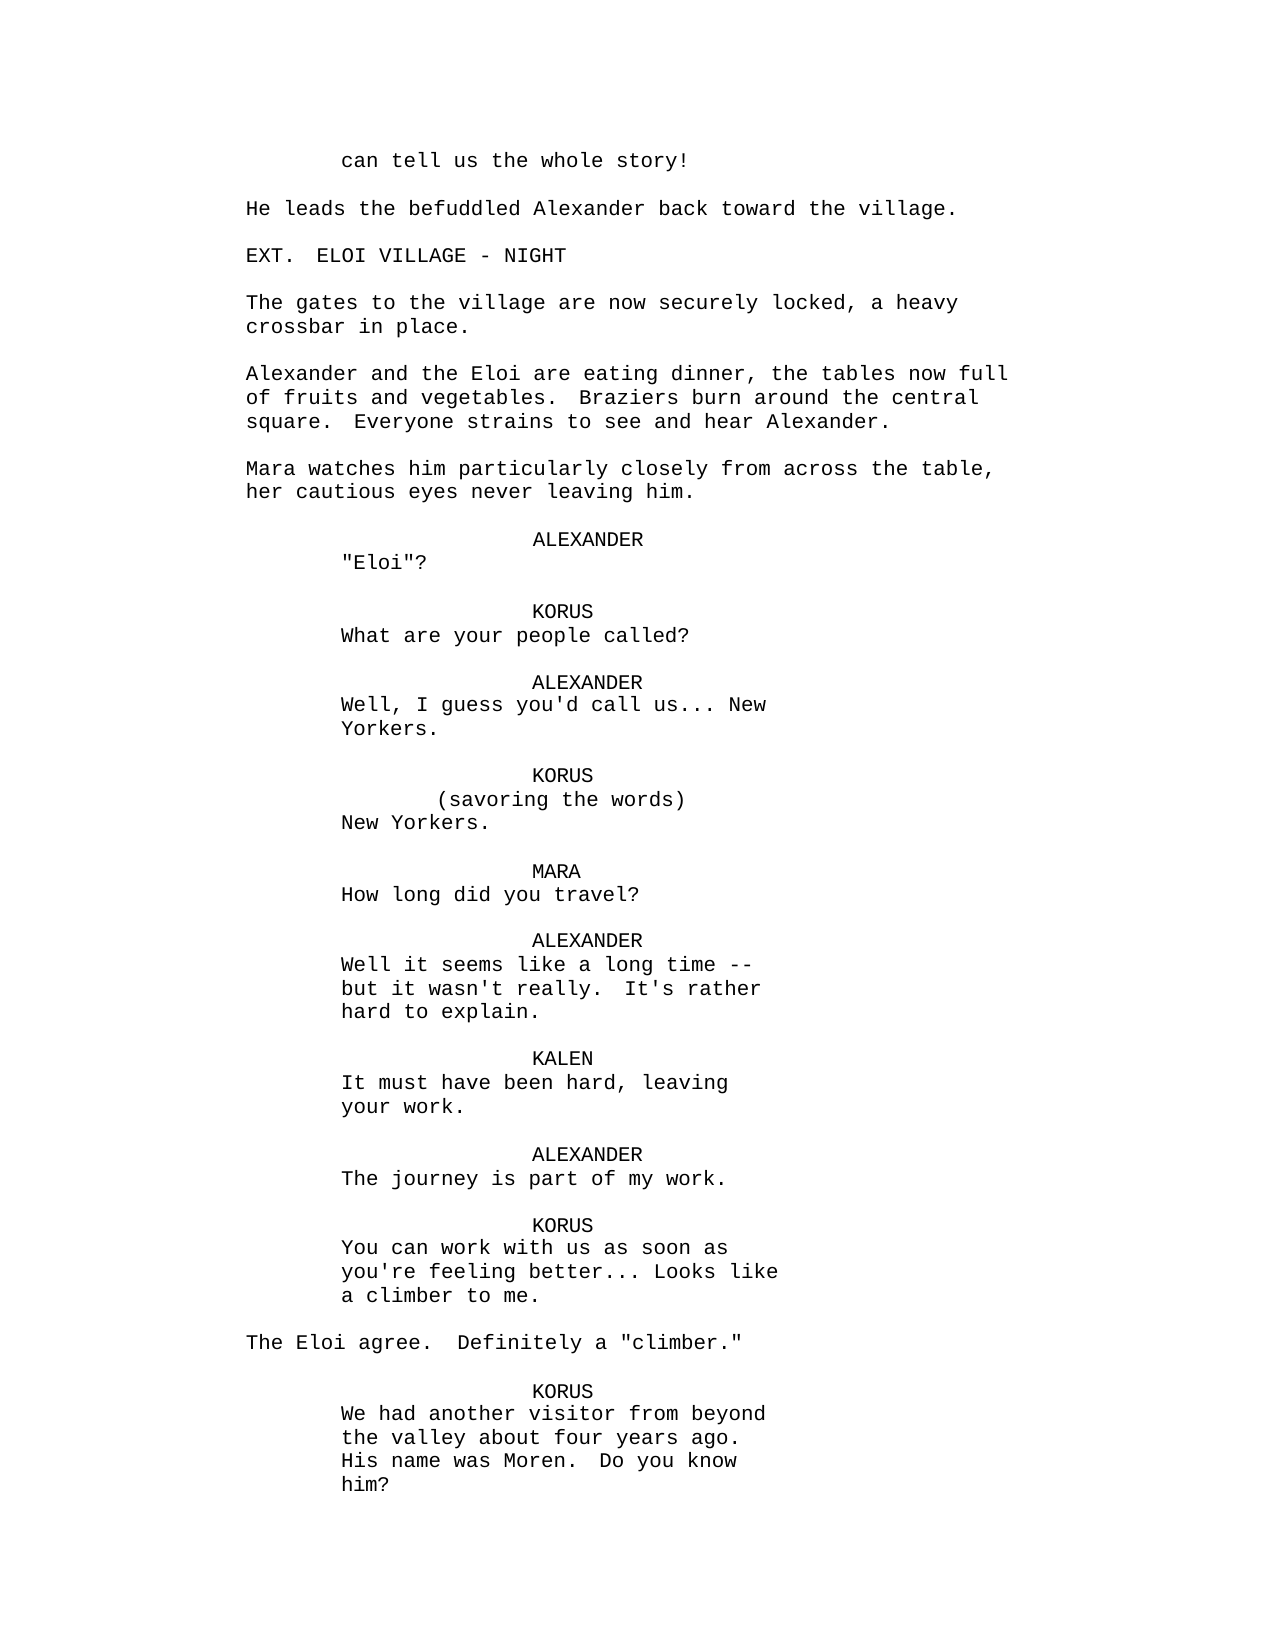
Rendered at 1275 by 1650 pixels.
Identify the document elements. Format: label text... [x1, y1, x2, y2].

subtitle MARA [532, 859, 1096, 883]
subtitle KORUS [532, 1379, 1096, 1403]
text We had another visitor from beyond the valley about four years ago. [341, 1403, 778, 1450]
text How long did you travel? [341, 883, 1096, 907]
text Well it seems like a long time -- but it wasn't really. It's rather hard to explain. [341, 954, 778, 1025]
subtitle KORUS [532, 765, 1096, 788]
subtitle ALEXANDER [532, 1143, 1096, 1167]
text "Eloi"? [341, 552, 1096, 576]
subtitle KALEN [532, 1048, 1096, 1072]
text The journey is part of my work. [341, 1167, 1096, 1190]
subtitle ALEXANDER [532, 671, 1096, 694]
text Alexander and the Eloi are eating dinner, the tables now full of fruits and vegetables. Braziers burn around the central square. Everyone strains to see and hear Alexander. [246, 363, 1014, 434]
text He leads the befuddled Alexander back toward the village. EXT. ELOI VILLAGE - NIGHT [246, 198, 1001, 269]
text What are your people called? [341, 623, 1096, 647]
text The gates to the village are now securely locked, a heavy crossbar in place. [246, 292, 1001, 339]
text Well, I guess you'd call us... New Yorkers. [341, 694, 778, 741]
subtitle ALEXANDER [532, 930, 1096, 954]
text His name was Moren. Do you know him? [341, 1450, 778, 1498]
text The Eloi agree. Definitely a "climber." [246, 1332, 1096, 1356]
subtitle KORUS [532, 600, 1096, 623]
text You can work with us as soon as you're feeling better... Looks like a climber to me. [341, 1237, 778, 1308]
text (savoring the words) New Yorkers. [341, 789, 690, 836]
subtitle KORUS [532, 1214, 1096, 1237]
text It must have been hard, leaving your work. [341, 1072, 766, 1119]
subtitle ALEXANDER [246, 529, 931, 552]
text can tell us the whole story! [341, 150, 1096, 174]
text Mara watches him particularly closely from across the table, her cautious eyes never leaving him. [246, 458, 1001, 505]
